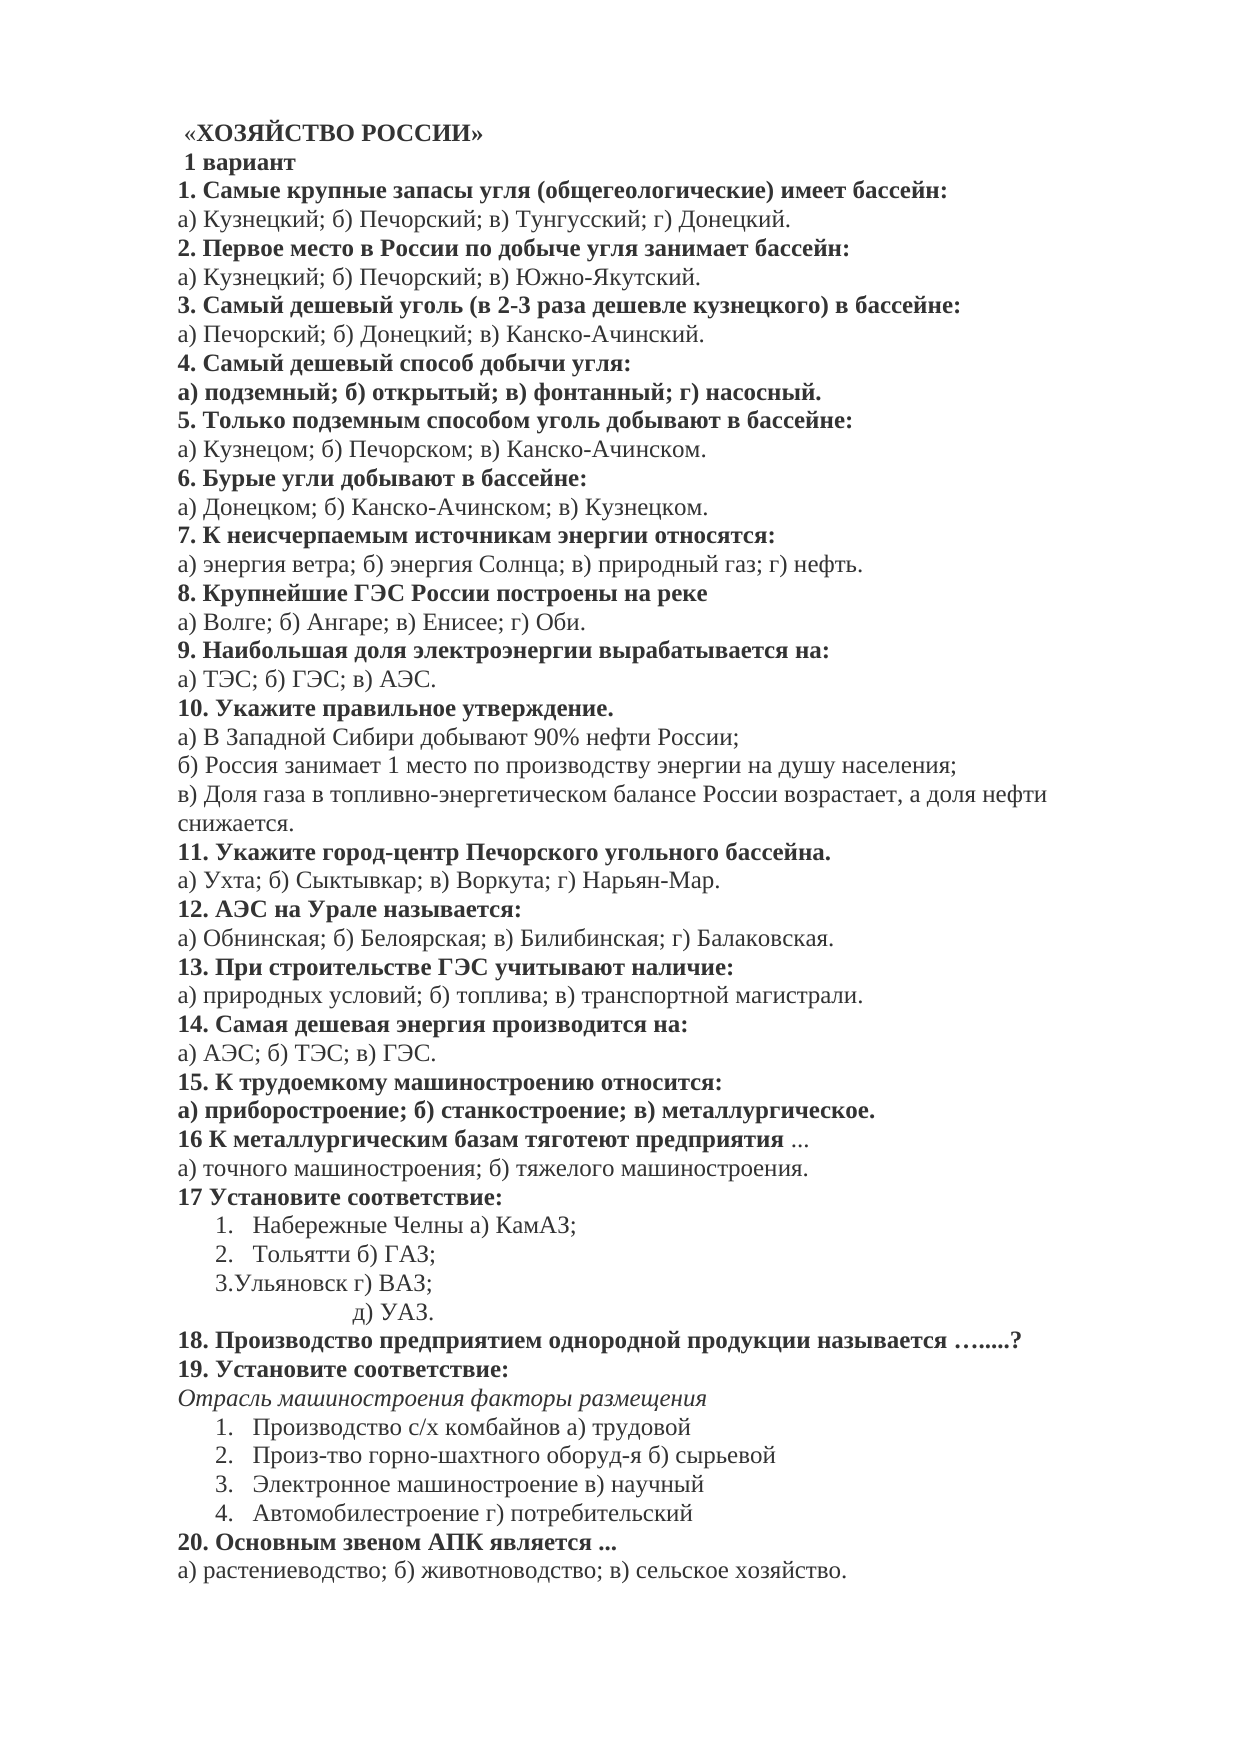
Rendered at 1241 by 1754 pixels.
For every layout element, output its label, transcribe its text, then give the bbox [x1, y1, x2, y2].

text а) Кузнецкий; б) Печорский; в) Тунгусский; г) Донецкий. [177, 204, 1152, 233]
text 3. Самый дешевый уголь (в 2-3 раза дешевле кузнецкого) в бассейне: [177, 291, 1152, 319]
text в) Доля газа в топливно-энергетическом балансе России возрастает, а доля нефти снижается. [177, 779, 1152, 837]
text б) Россия занимает 1 место по производству энергии на душу населения; [177, 751, 1152, 779]
text а) В Западной Сибири добывают 90% нефти России; [177, 722, 1152, 751]
text 16 К металлургическим базам тяготеют предприятия ... [177, 1124, 1152, 1153]
list Набережные Челны а) КамАЗ; [215, 1211, 1152, 1239]
text 10. Укажите правильное утверждение. [177, 693, 1152, 722]
text «ХОЗЯЙСТВО РОССИИ» [177, 118, 1152, 147]
text 1. Самые крупные запасы угля (общегеологические) имеет бассейн: [177, 176, 1152, 204]
text 11. Укажите город-центр Печорского угольного бассейна. [177, 837, 1152, 866]
list Произ-тво горно-шахтного оборуд-я б) сырьевой [215, 1441, 1152, 1469]
text 12. АЭС на Урале называется: [177, 894, 1152, 923]
text Отрасль машиностроения факторы размещения [177, 1383, 1152, 1412]
text д) УАЗ. 18. Производство предприятием однородной продукции называется ….....? 19. Установите соответствие: [177, 1297, 1152, 1383]
text 15. К трудоемкому машиностроению относится: [177, 1067, 1152, 1096]
text 3.Ульяновск г) ВАЗ; [177, 1268, 1152, 1297]
text а) природных условий; б) топлива; в) транспортной магистрали. [177, 981, 1152, 1009]
list Тольятти б) ГАЗ; [215, 1239, 1152, 1268]
text а) АЭС; б) ТЭС; в) ГЭС. [177, 1038, 1152, 1067]
list Электронное машиностроение в) научный [215, 1469, 1152, 1498]
text а) точного машиностроения; б) тяжелого машиностроения. 17 Установите соответствие: [177, 1153, 1152, 1211]
text а) приборостроение; б) станкостроение; в) металлургическое. [177, 1096, 1152, 1124]
text а) энергия ветра; б) энергия Солнца; в) природный газ; г) нефть. [177, 549, 1152, 578]
text а) Кузнецкий; б) Печорский; в) Южно-Якутский. [177, 262, 1152, 291]
text а) Обнинская; б) Белоярская; в) Билибинская; г) Балаковская. [177, 923, 1152, 952]
text 20. Основным звеном АПК является ... [177, 1527, 1152, 1556]
text 1 вариант [177, 147, 1152, 176]
text а) Донецком; б) Канско-Ачинском; в) Кузнецком. [177, 492, 1152, 521]
text 4. Самый дешевый способ добычи угля: [177, 348, 1152, 377]
text 6. Бурые угли добывают в бассейне: [177, 463, 1152, 492]
text 9. Наибольшая доля электроэнергии вырабатывается на: [177, 636, 1152, 664]
text 2. Первое место в России по добыче угля занимает бассейн: [177, 233, 1152, 262]
text а) ТЭС; б) ГЭС; в) АЭС. [177, 664, 1152, 693]
text а) растениеводство; б) животноводство; в) сельское хозяйство. [177, 1556, 1152, 1584]
list Автомобилестроение г) потребительский [215, 1498, 1152, 1527]
text 7. К неисчерпаемым источникам энергии относятся: [177, 521, 1152, 549]
text 8. Крупнейшие ГЭС России построены на реке [177, 578, 1152, 607]
text 13. При строительстве ГЭС учитывают наличие: [177, 952, 1152, 981]
text а) Волге; б) Ангаре; в) Енисее; г) Оби. [177, 607, 1152, 636]
list Производство с/х комбайнов а) трудовой [215, 1412, 1152, 1441]
text а) Ухта; б) Сыктывкар; в) Воркута; г) Нарьян-Мар. [177, 866, 1152, 894]
text а) подземный; б) открытый; в) фонтанный; г) насосный. [177, 377, 1152, 406]
text а) Кузнецом; б) Печорском; в) Канско-Ачинском. [177, 434, 1152, 463]
text 5. Только подземным способом уголь добывают в бассейне: [177, 406, 1152, 434]
text а) Печорский; б) Донецкий; в) Канско-Ачинский. [177, 319, 1152, 348]
text 14. Самая дешевая энергия производится на: [177, 1009, 1152, 1038]
